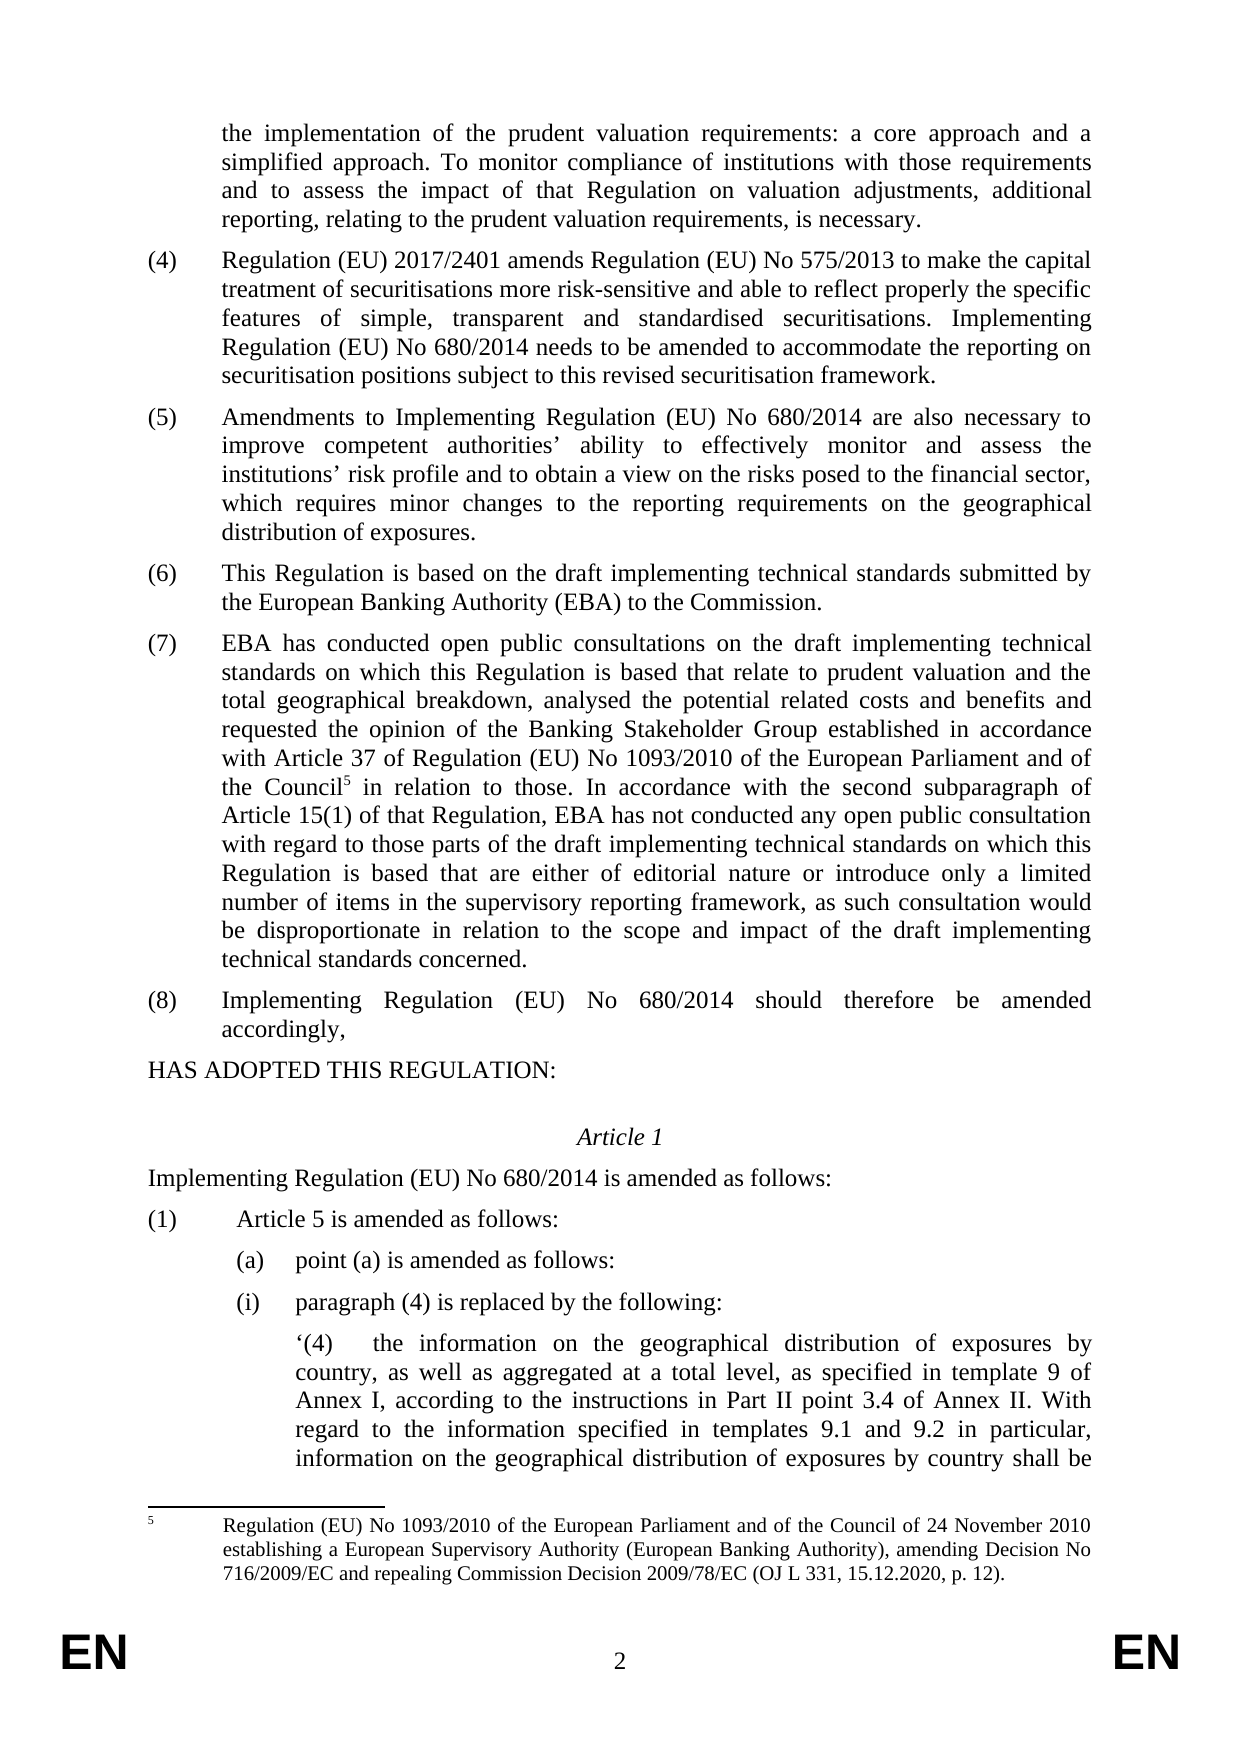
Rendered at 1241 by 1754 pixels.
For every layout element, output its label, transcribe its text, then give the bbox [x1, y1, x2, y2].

text Implementing Regulation (EU) No 680/2014 is amended as follows: [148, 1163, 1093, 1192]
text EBA has conducted open public consultations on the draft implementing technical standards on which this Regulation is based that relate to prudent valuation and the total geographical breakdown, analysed the potential related costs and benefits and requested the opinion of the Banking Stakeholder Group established in accordance with Article 37 of Regulation (EU) No 1093/2010 of the European Parliament and of the Council in relation to those. In accordance with the second subparagraph of Article 15(1) of that Regulation, EBA has not conducted any open public consultation with regard to those parts of the draft implementing technical standards on which this Regulation is based that are either of editorial nature or introduce only a limited number of items in the supervisory reporting framework, as such consultation would be disproportionate in relation to the scope and impact of the draft implementing technical standards concerned. [148, 628, 1093, 973]
text Article 1 [148, 1122, 1093, 1151]
text Regulation (EU) 2017/2401 amends Regulation (EU) No 575/2013 to make the capital treatment of securitisations more risk-sensitive and able to reflect properly the specific features of simple, transparent and standardised securitisations. Implementing Regulation (EU) No 680/2014 needs to be amended to accommodate the reporting on securitisation positions subject to this revised securitisation framework. [148, 246, 1093, 389]
text This Regulation is based on the draft implementing technical standards submitted by the European Banking Authority (EBA) to the Commission. [148, 558, 1093, 616]
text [148, 118, 1093, 233]
list Article 5 is amended as follows: [148, 1204, 1093, 1233]
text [295, 1328, 1093, 1472]
text point (a) is amended as follows: [236, 1246, 1093, 1274]
text Amendments to Implementing Regulation (EU) No 680/2014 are also necessary to improve competent authorities’ ability to effectively monitor and assess the institutions’ risk profile and to obtain a view on the risks posed to the financial sector, which requires minor changes to the reporting requirements on the geographical distribution of exposures. [148, 402, 1093, 546]
text HAS ADOPTED THIS REGULATION: [148, 1056, 1093, 1084]
text (i) paragraph (4) is replaced by the following: [236, 1287, 1093, 1316]
text Implementing Regulation (EU) No 680/2014 should therefore be amended accordingly, [148, 986, 1093, 1043]
